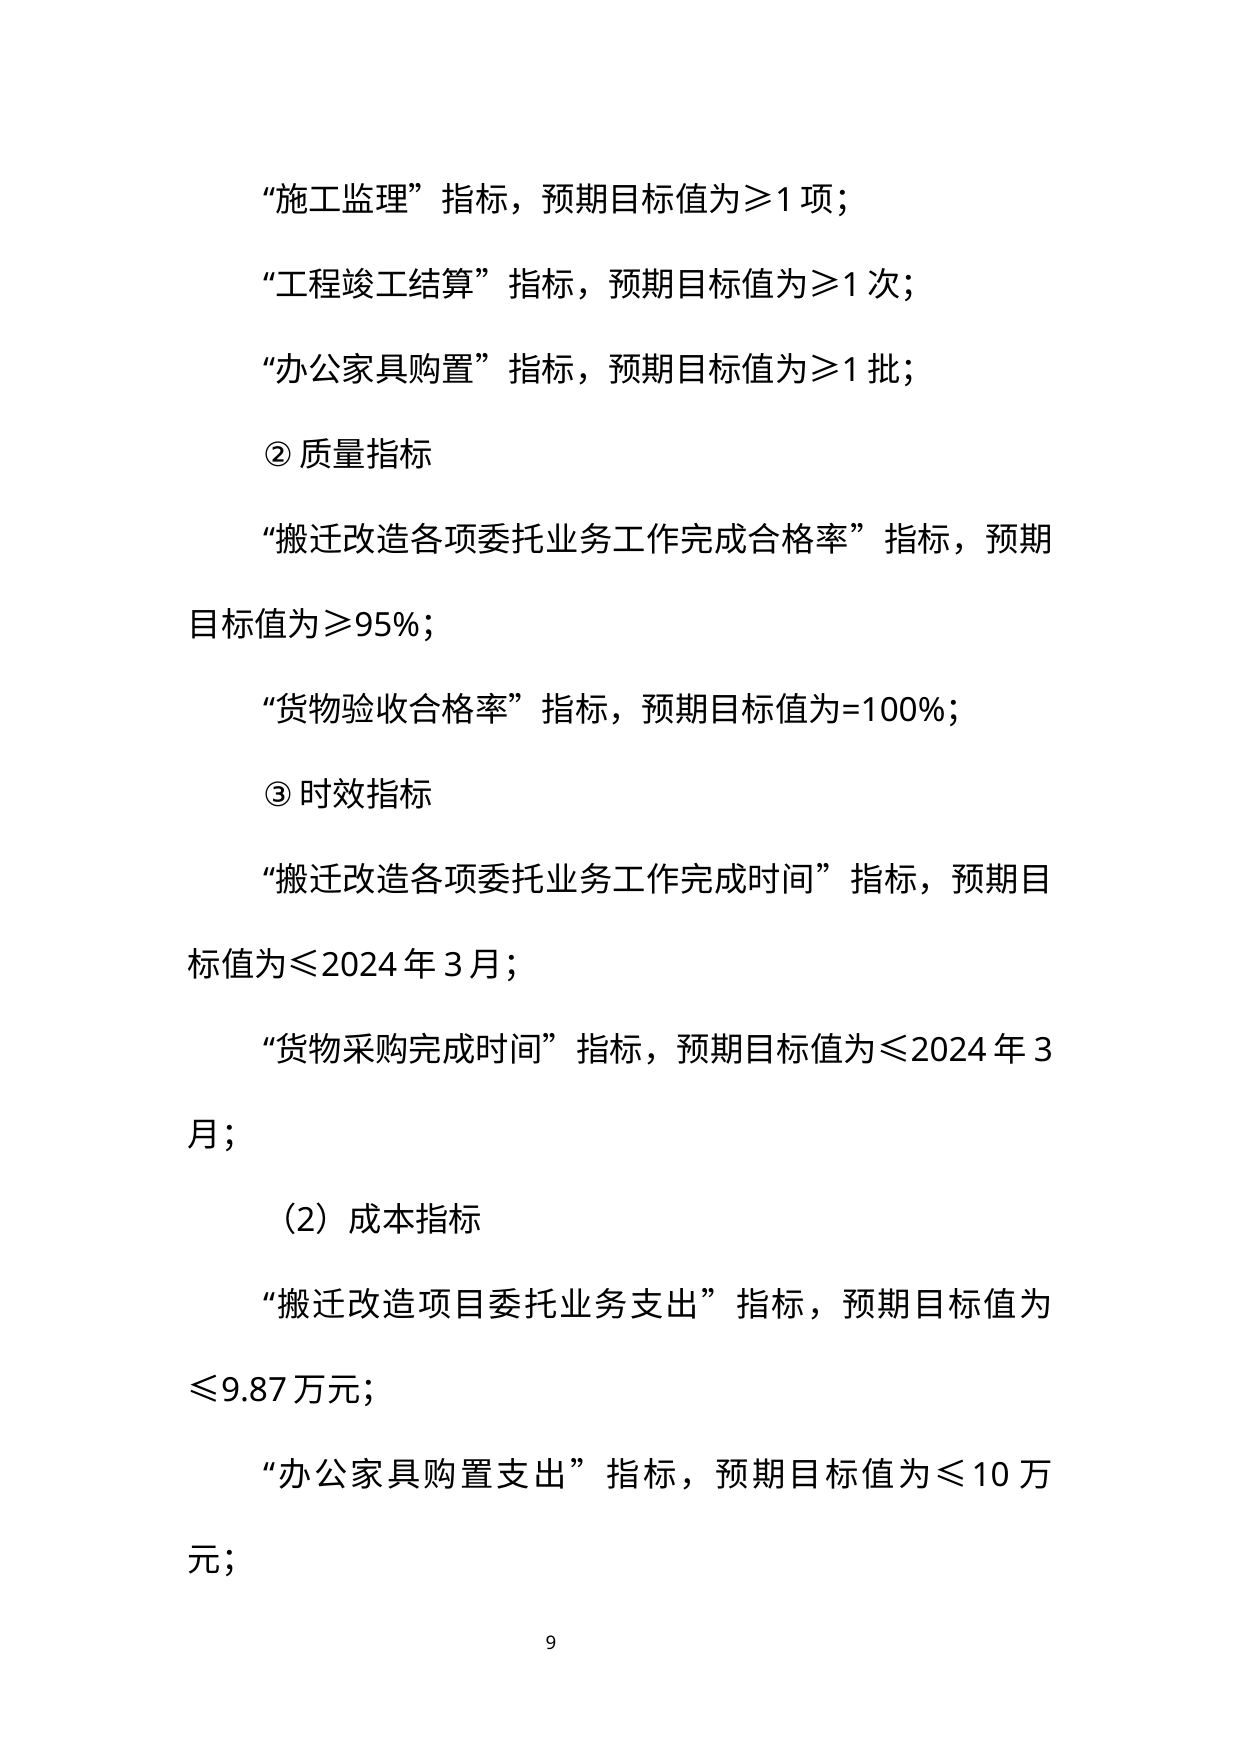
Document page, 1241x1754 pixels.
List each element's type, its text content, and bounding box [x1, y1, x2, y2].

text （2）成本指标 [187, 1174, 1053, 1259]
text “搬迁改造各项委托业务工作完成时间”指标，预期目标值为≤2024年3月； [187, 834, 1053, 1004]
text ②质量指标 [187, 409, 1053, 494]
text “施工监理”指标，预期目标值为≥1项； [187, 154, 1053, 239]
text “办公家具购置支出”指标，预期目标值为≤10万元； [187, 1429, 1053, 1599]
text “办公家具购置”指标，预期目标值为≥1批； [187, 324, 1053, 409]
text “工程竣工结算”指标，预期目标值为≥1次； [187, 239, 1053, 324]
text ③时效指标 [187, 749, 1053, 834]
text “搬迁改造项目委托业务支出”指标，预期目标值为≤9.87万元； [187, 1259, 1053, 1429]
text “货物采购完成时间”指标，预期目标值为≤2024年3月； [187, 1004, 1053, 1174]
text “货物验收合格率”指标，预期目标值为=100%； [187, 664, 1053, 749]
text “搬迁改造各项委托业务工作完成合格率”指标，预期目标值为≥95%； [187, 494, 1053, 664]
